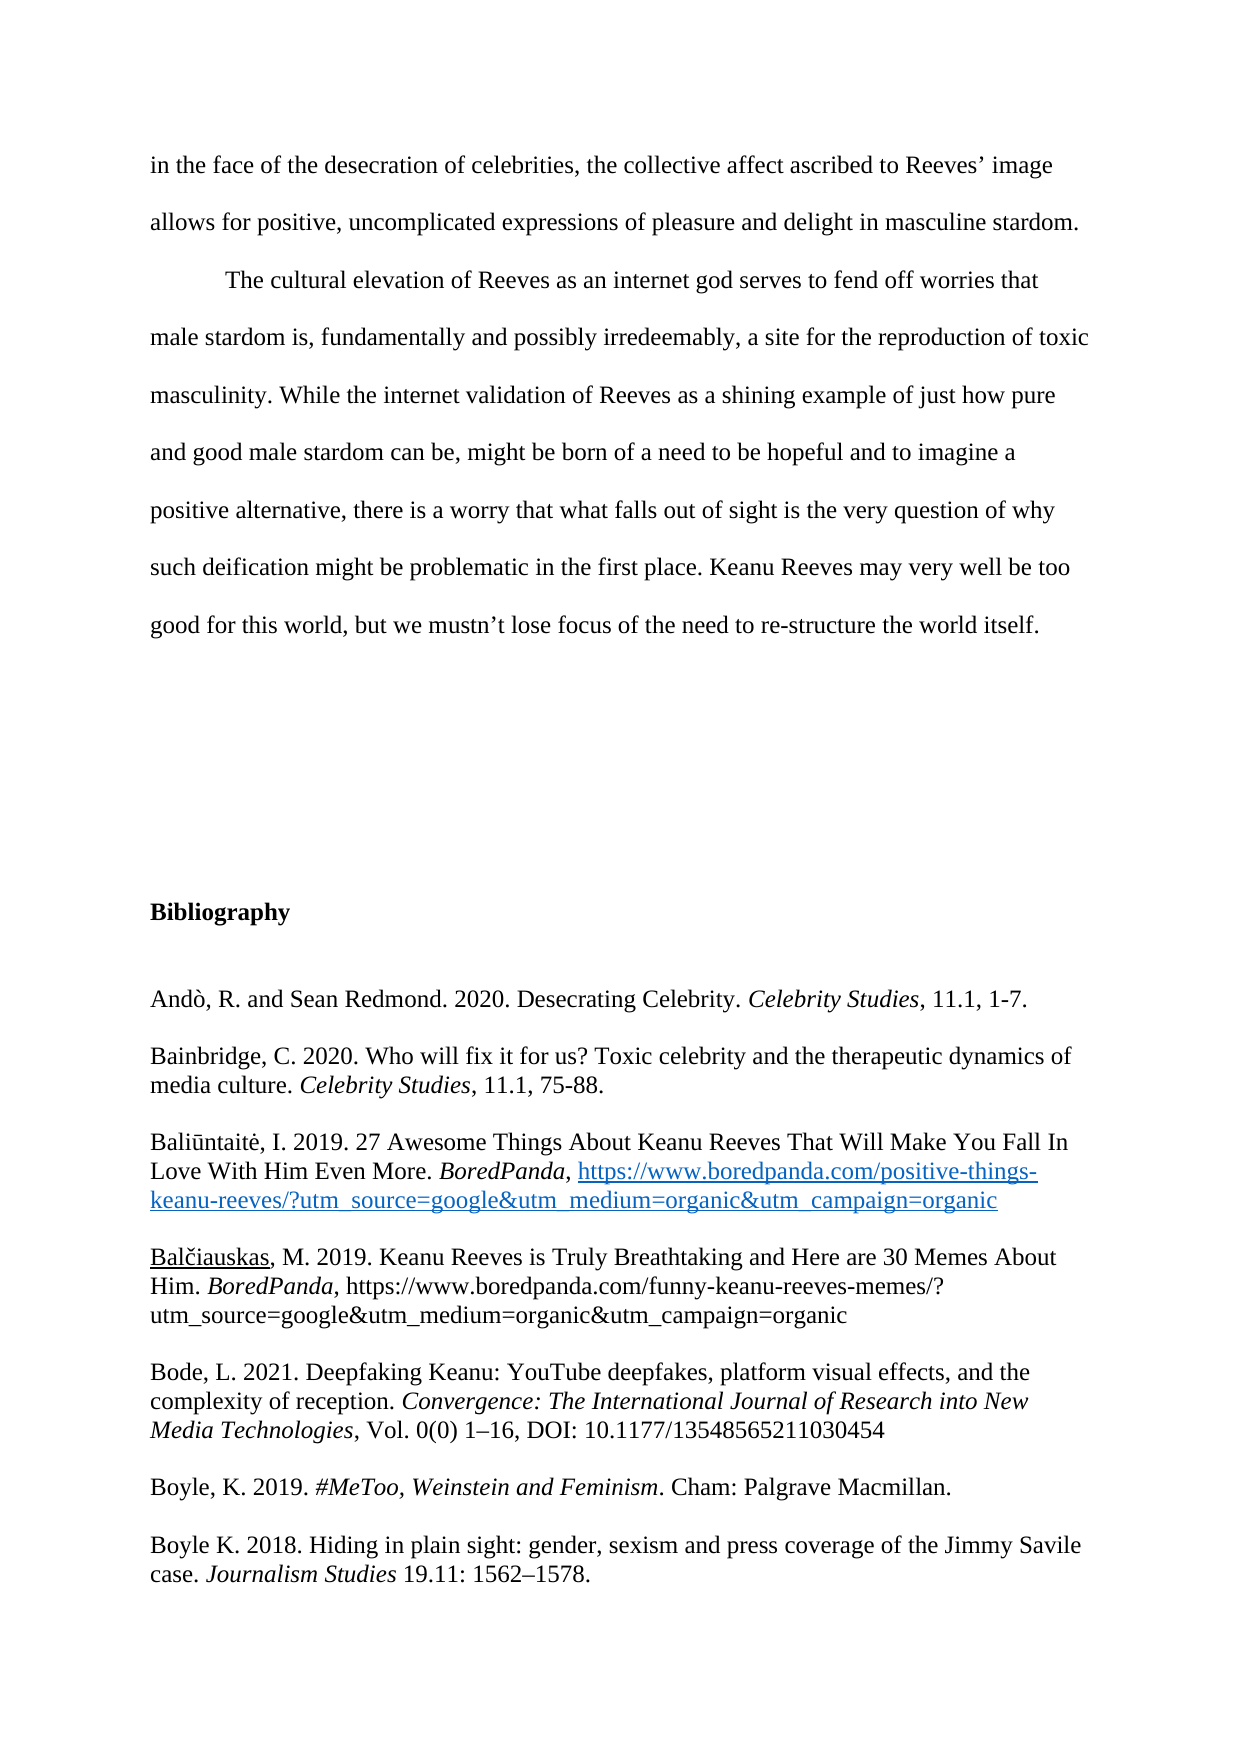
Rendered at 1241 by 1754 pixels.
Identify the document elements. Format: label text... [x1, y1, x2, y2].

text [150, 150, 1090, 236]
subtitle Bibliography [150, 897, 1090, 926]
text Balčiauskas, M. 2019. Keanu Reeves is Truly Breathtaking and Here are 30 Memes About Him. BoredPanda, https://www.boredpanda.com/funny-keanu-reeves-memes/?utm_source=google&utm_medium=organic&utm_campaign=organic [150, 1242, 1090, 1329]
text Andò, R. and Sean Redmond. 2020. Desecrating Celebrity. Celebrity Studies, 11.1, 1-7. [150, 984, 1090, 1012]
text Boyle K. 2018. Hiding in plain sight: gender, sexism and press coverage of the Jimmy Savile case. Journalism Studies 19.11: 1562–1578. [150, 1530, 1090, 1587]
text Baliūntaitė, I. 2019. 27 Awesome Things About Keanu Reeves That Will Make You Fall In Love With Him Even More. BoredPanda, https://www.boredpanda.com/positive-things-keanu-reeves/?utm_source=google&utm_medium=organic&utm_campaign=organic [150, 1127, 1090, 1214]
text Bainbridge, C. 2020. Who will fix it for us? Toxic celebrity and the therapeutic dynamics of media culture. Celebrity Studies, 11.1, 75-88. [150, 1041, 1090, 1099]
text The cultural elevation of Reeves as an internet god serves to fend off worries that male stardom is, fundamentally and possibly irredeemably, a site for the reproduction of toxic masculinity. While the internet validation of Reeves as a shining example of just how pure and good male stardom can be, might be born of a need to be hopeful and to imagine a positive alternative, there is a worry that what falls out of sight is the very question of why such deification might be problematic in the first place. Keanu Reeves may very well be too good for this world, but we mustn’t lose focus of the need to re-structure the world itself. [150, 265, 1090, 639]
text Boyle, K. 2019. #MeToo, Weinstein and Feminism. Cham: Palgrave Macmillan. [150, 1472, 1090, 1501]
text Bode, L. 2021. Deepfaking Keanu: YouTube deepfakes, platform visual effects, and the complexity of reception. Convergence: The International Journal of Research into New Media Technologies, Vol. 0(0) 1–16, DOI: 10.1177/13548565211030454 [150, 1357, 1090, 1444]
